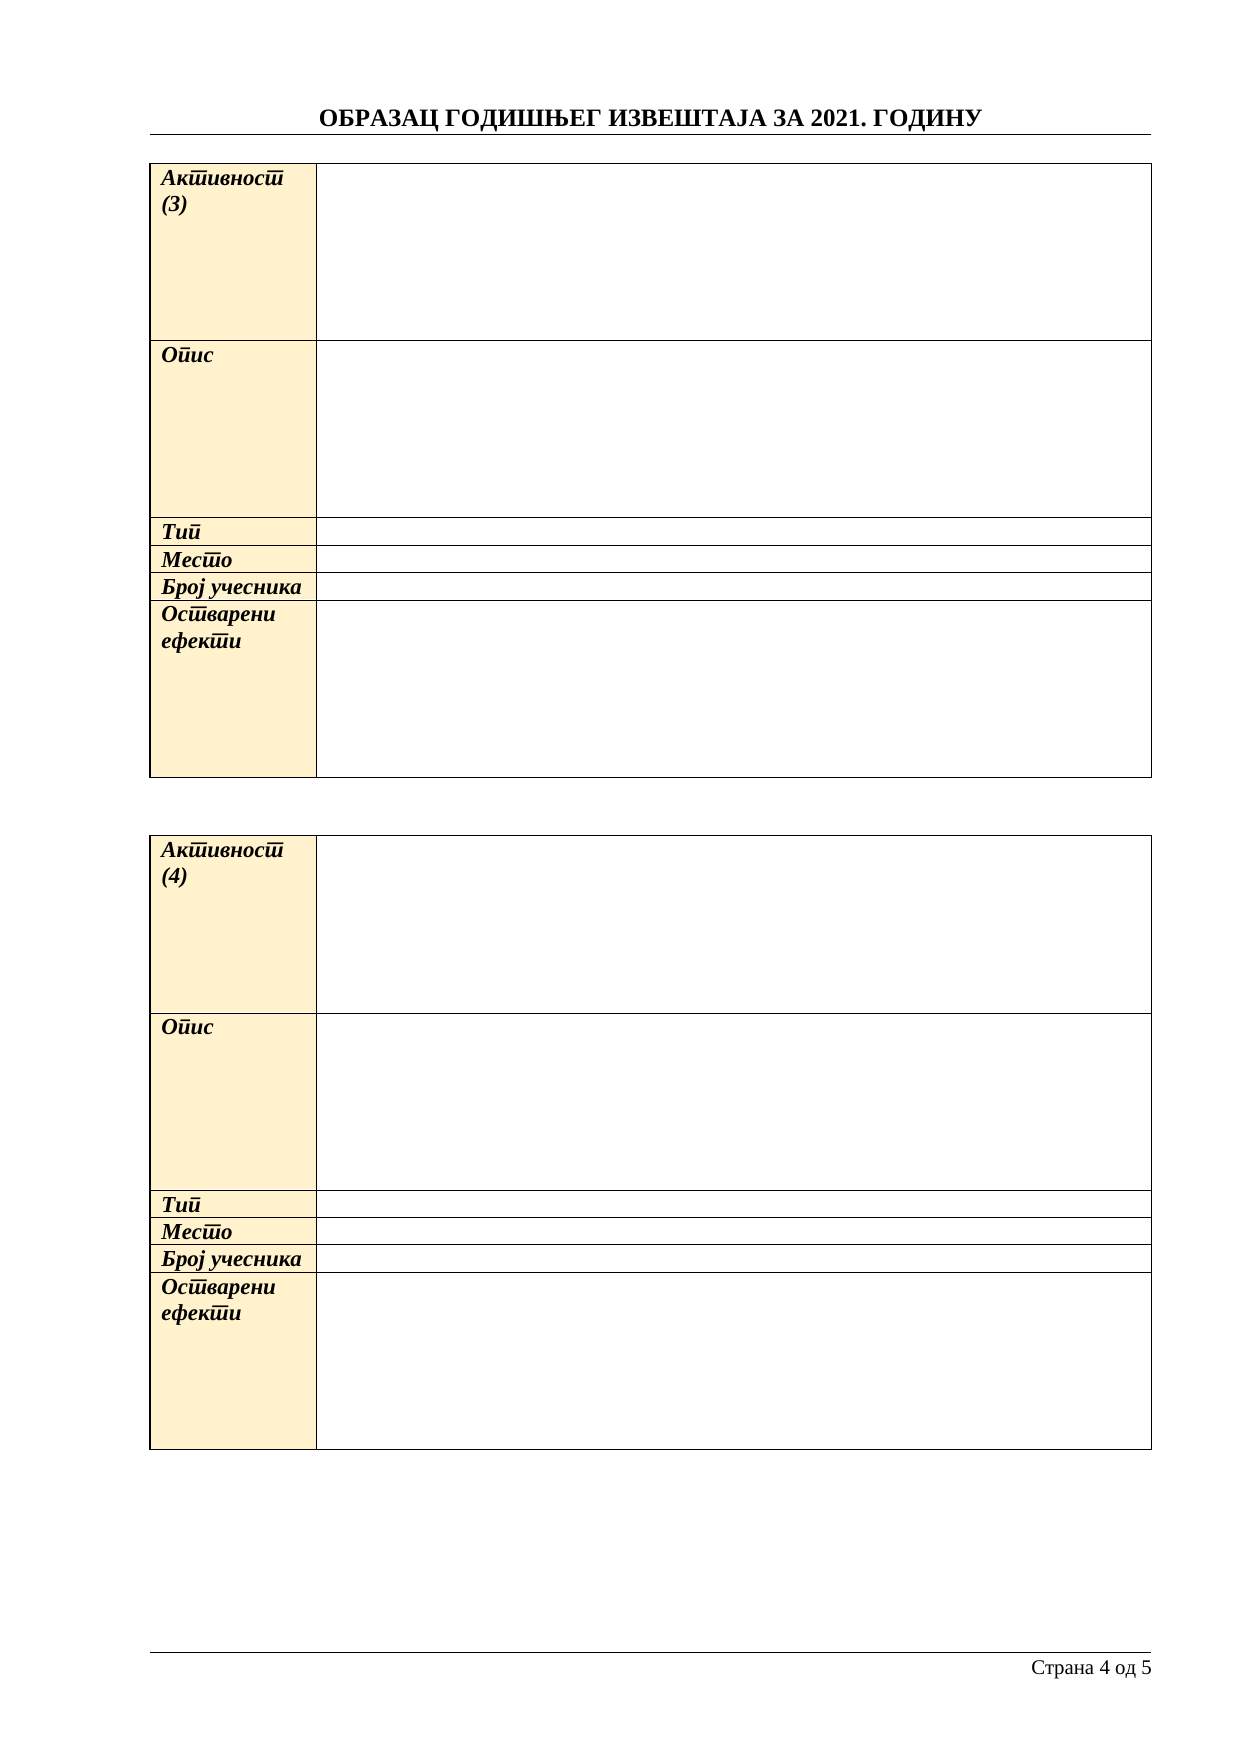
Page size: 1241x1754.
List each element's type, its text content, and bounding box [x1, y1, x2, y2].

table_cell [317, 341, 1151, 517]
table_cell [317, 573, 1151, 599]
table_cell [317, 546, 1151, 572]
table_cell Тип [151, 1191, 316, 1217]
table_cell Тип [151, 518, 316, 545]
table_cell Остварени ефекти [151, 601, 316, 777]
table_cell Место [151, 546, 316, 572]
table_cell [317, 1273, 1151, 1449]
table_cell Место [151, 1218, 316, 1244]
table_header [317, 836, 1151, 1012]
table_cell [317, 1014, 1151, 1189]
table_cell Опис [151, 341, 316, 517]
table_cell [317, 1245, 1151, 1272]
table_cell Број учесника [151, 1245, 316, 1272]
table_header [317, 164, 1151, 340]
table_cell [317, 1191, 1151, 1217]
table_cell Остварени ефекти [151, 1273, 316, 1449]
table_cell [317, 1218, 1151, 1244]
table_cell [317, 518, 1151, 545]
table_header Активност (3) [151, 164, 316, 340]
table_cell Опис [151, 1014, 316, 1189]
table_cell Број учесника [151, 573, 316, 599]
table_header Активност (4) [151, 836, 316, 1012]
table_cell [317, 601, 1151, 777]
